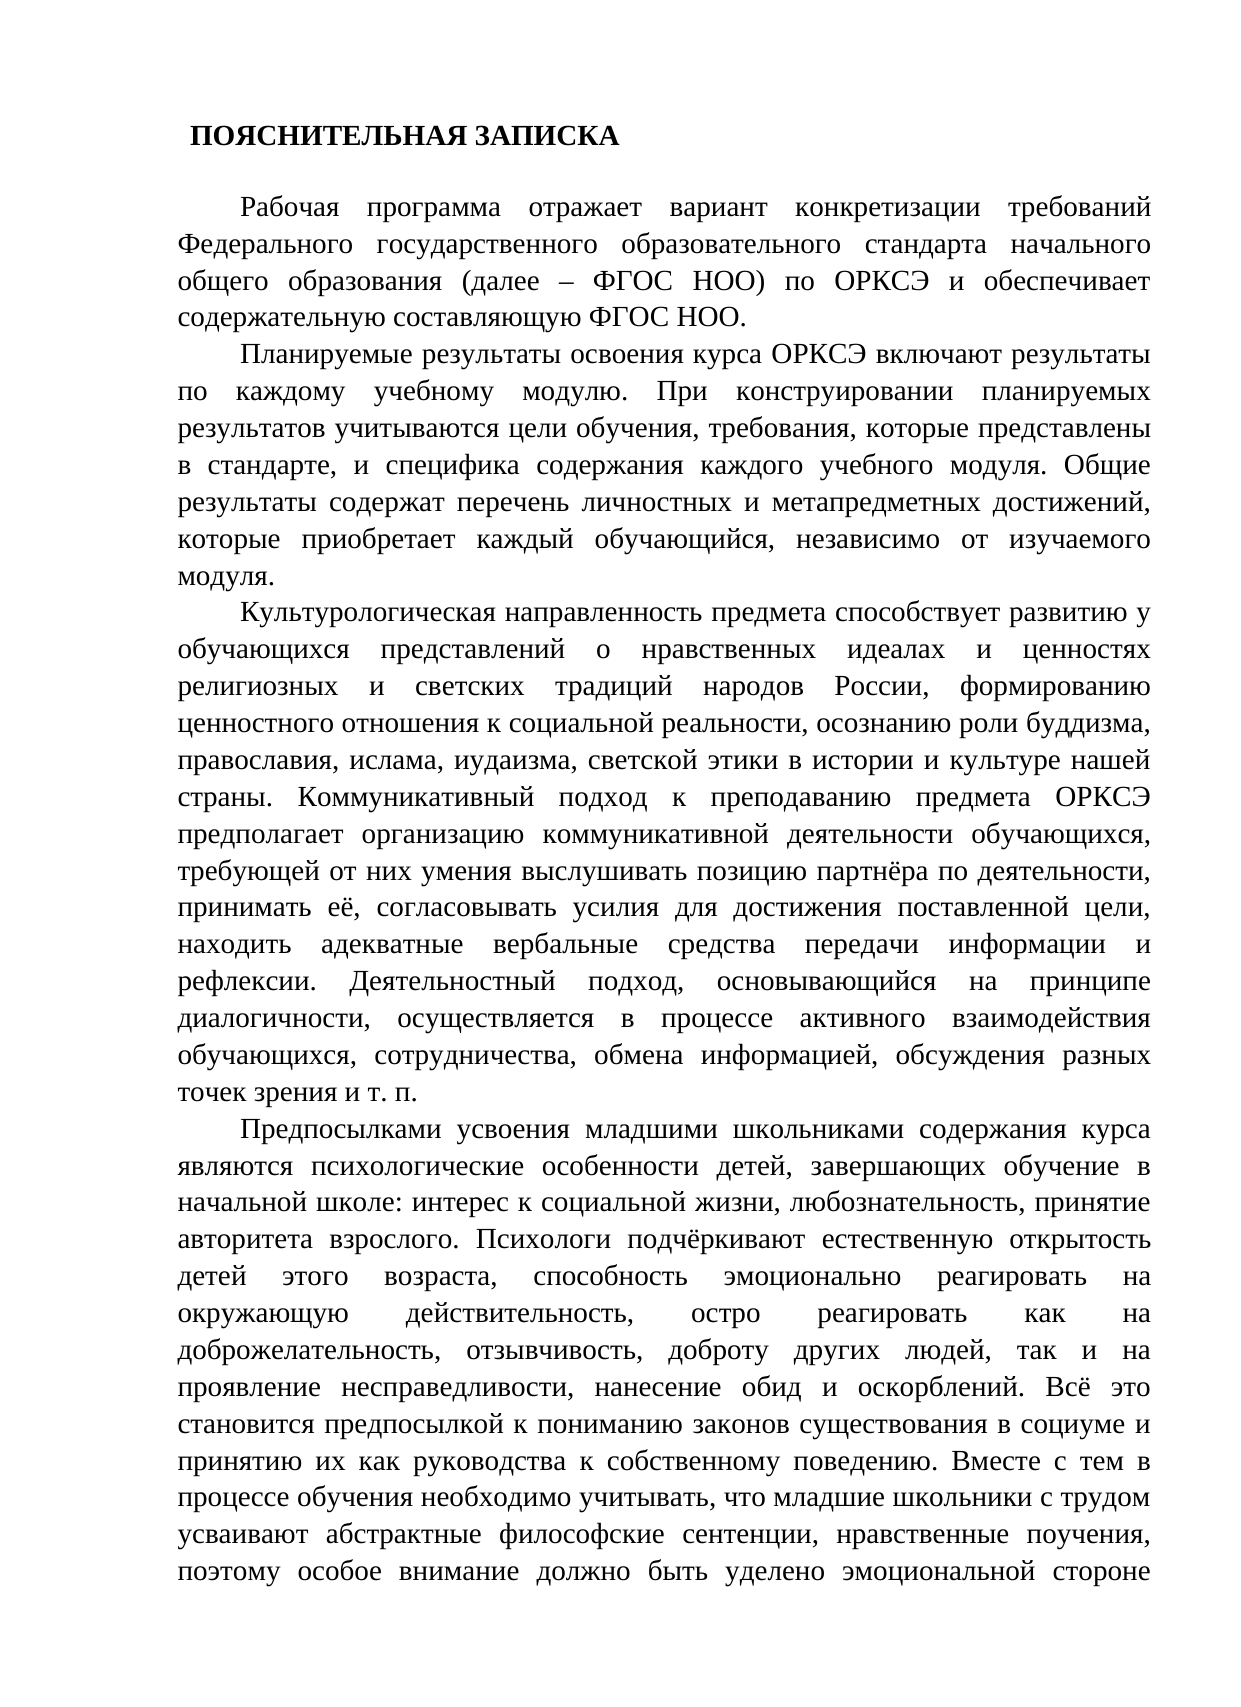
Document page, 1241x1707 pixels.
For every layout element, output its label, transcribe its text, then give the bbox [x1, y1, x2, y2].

text Рабочая программа отражает вариант конкретизации требований Федерального государственного образовательного стандарта начального общего образования (далее – ФГОС НОО) по ОРКСЭ и обеспечивает содержательную составляющую ФГОС НОО. [177, 189, 1152, 333]
text ​ПОЯСНИТЕЛЬНАЯ ЗАПИСКА [190, 118, 1152, 152]
text Культурологическая направленность предмета способствует развитию у обучающихся представлений о нравственных идеалах и ценностях религиозных и светских традиций народов России, формированию ценностного отношения к социальной реальности, осознанию роли буддизма, православия, ислама, иудаизма, светской этики в истории и культуре нашей страны. Коммуникативный подход к преподаванию предмета ОРКСЭ предполагает организацию коммуникативной деятельности обучающихся, требующей от них умения выслушивать позицию партнёра по деятельности, принимать её, согласовывать усилия для достижения поставленной цели, находить адекватные вербальные средства передачи информации и рефлексии. Деятельностный подход, основывающийся на принципе диалогичности, осуществляется в процессе активного взаимодействия обучающихся, сотрудничества, обмена информацией, обсуждения разных точек зрения и т. п. [177, 594, 1152, 1107]
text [177, 1111, 1152, 1587]
text Планируемые результаты освоения курса ОРКСЭ включают результаты по каждому учебному модулю. При конструировании планируемых результатов учитываются цели обучения, требования, которые представлены в стандарте, и специфика содержания каждого учебного модуля. Общие результаты содержат перечень личностных и метапредметных достижений, которые приобретает каждый обучающийся, независимо от изучаемого модуля. [177, 336, 1152, 591]
